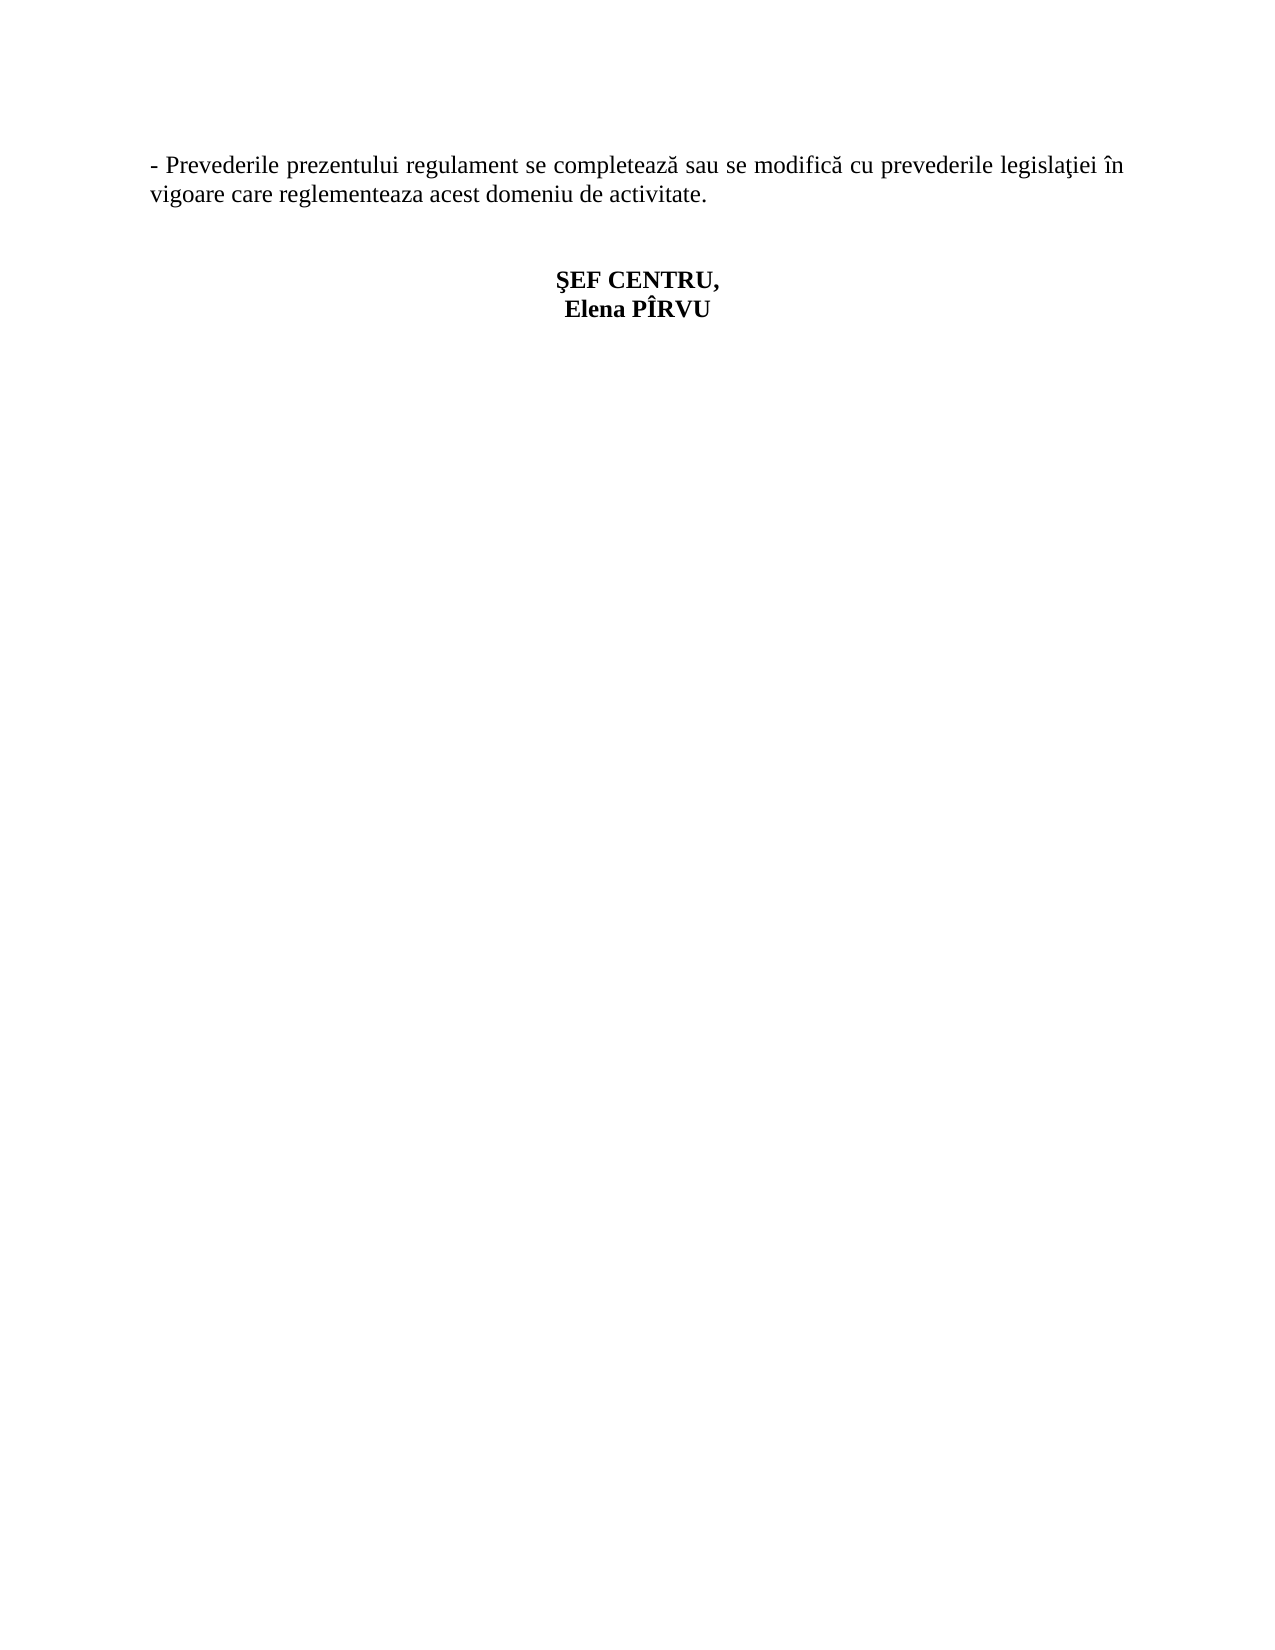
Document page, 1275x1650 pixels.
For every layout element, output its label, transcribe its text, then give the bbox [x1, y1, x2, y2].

text - Prevederile prezentului regulament se completează sau se modifică cu prevederile legislaţiei în vigoare care reglementeaza acest domeniu de activitate. [150, 150, 1125, 207]
text ŞEF CENTRU, [150, 265, 1125, 294]
text Elena PÎRVU [150, 294, 1125, 322]
